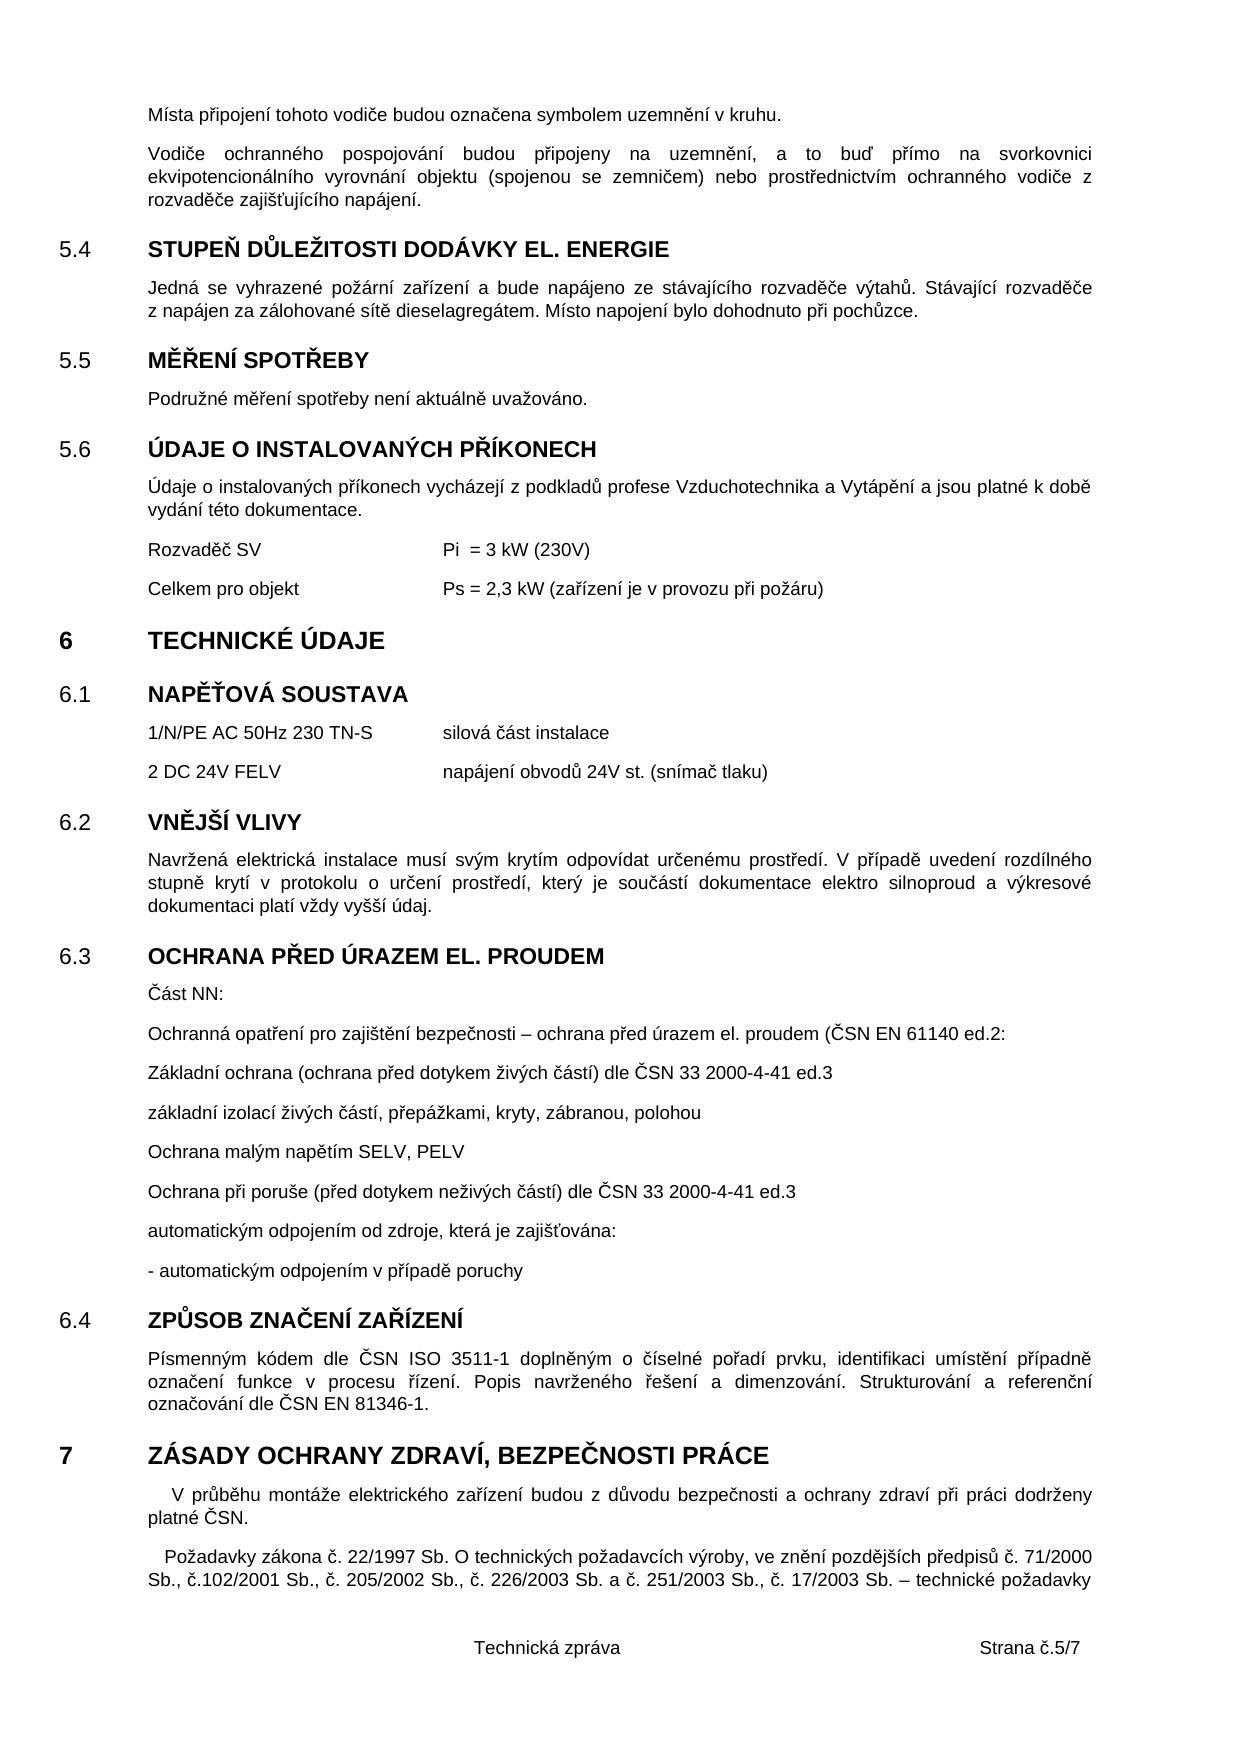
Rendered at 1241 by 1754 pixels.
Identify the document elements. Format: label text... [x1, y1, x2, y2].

text - automatickým odpojením v případě poruchy [148, 1259, 1093, 1281]
text Celkem pro objekt Ps = 2,3 kW (zařízení je v provozu při požáru) [148, 578, 1093, 599]
text Místa připojení tohoto vodiče budou označena symbolem uzemnění v kruhu. [148, 103, 1093, 125]
subtitle Stupeň důležitosti dodávky el. energie [59, 236, 1093, 263]
subtitle Zásady ochrany zdraví, bezpečnosti práce [59, 1441, 1093, 1470]
subtitle Způsob značení zařízení [59, 1307, 1093, 1333]
text V průběhu montáže elektrického zařízení budou z důvodu bezpečnosti a ochrany zdraví při práci dodrženy platné ČSN. [148, 1484, 1093, 1528]
subtitle Technické údaje [59, 626, 1093, 654]
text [148, 1546, 1093, 1591]
subtitle Napěťová soustava [59, 681, 1093, 707]
text základní izolací živých částí, přepážkami, kryty, zábranou, polohou [148, 1101, 1093, 1123]
text Vodiče ochranného pospojování budou připojeny na uzemnění, a to buď přímo na svorkovnici ekvipotencionálního vyrovnání objektu (spojenou se zemničem) nebo prostřednictvím ochranného vodiče z rozvaděče zajišťujícího napájení. [148, 143, 1093, 210]
text Písmenným kódem dle ČSN ISO 3511-1 doplněným o číselné pořadí prvku, identifikaci umístění případně označení funkce v procesu řízení. Popis navrženého řešení a dimenzování. Strukturování a referenční označování dle ČSN EN 81346-1. [148, 1348, 1093, 1415]
text Ochrana malým napětím SELV, PELV [148, 1141, 1093, 1162]
text Část NN: [148, 983, 1093, 1004]
subtitle Měření spotřeby [59, 347, 1093, 374]
text 1/N/PE AC 50Hz 230 TN-S silová část instalace [148, 721, 1093, 743]
text 2 DC 24V FELV napájení obvodů 24V st. (snímač tlaku) [148, 761, 1093, 782]
subtitle Údaje o instalovaných příkonech [59, 436, 1093, 462]
text Údaje o instalovaných příkonech vycházejí z podkladů profese Vzduchotechnika a Vytápění a jsou platné k době vydání této dokumentace. [148, 476, 1093, 520]
text Podružné měření spotřeby není aktuálně uvažováno. [148, 388, 1093, 409]
text Rozvaděč SV Pi = 3 kW (230V) [148, 538, 1093, 560]
subtitle Vnější vlivy [59, 809, 1093, 835]
text Ochrana při poruše (před dotykem neživých částí) dle ČSN 33 2000-4-41 ed.3 [148, 1180, 1093, 1202]
text Základní ochrana (ochrana před dotykem živých částí) dle ČSN 33 2000-4-41 ed.3 [148, 1062, 1093, 1083]
text Navržená elektrická instalace musí svým krytím odpovídat určenému prostředí. V případě uvedení rozdílného stupně krytí v protokolu o určení prostředí, který je součástí dokumentace elektro silnoproud a výkresové dokumentaci platí vždy vyšší údaj. [148, 849, 1093, 916]
subtitle Ochrana před úrazem el. proudem [59, 943, 1093, 969]
text Ochranná opatření pro zajištění bezpečnosti – ochrana před úrazem el. proudem (ČSN EN 61140 ed.2: [148, 1022, 1093, 1044]
text automatickým odpojením od zdroje, která je zajišťována: [148, 1220, 1093, 1241]
text Jedná se vyhrazené požární zařízení a bude napájeno ze stávajícího rozvaděče výtahů. Stávající rozvaděče z napájen za zálohované sítě dieselagregátem. Místo napojení bylo dohodnuto při pochůzce. [148, 277, 1093, 321]
